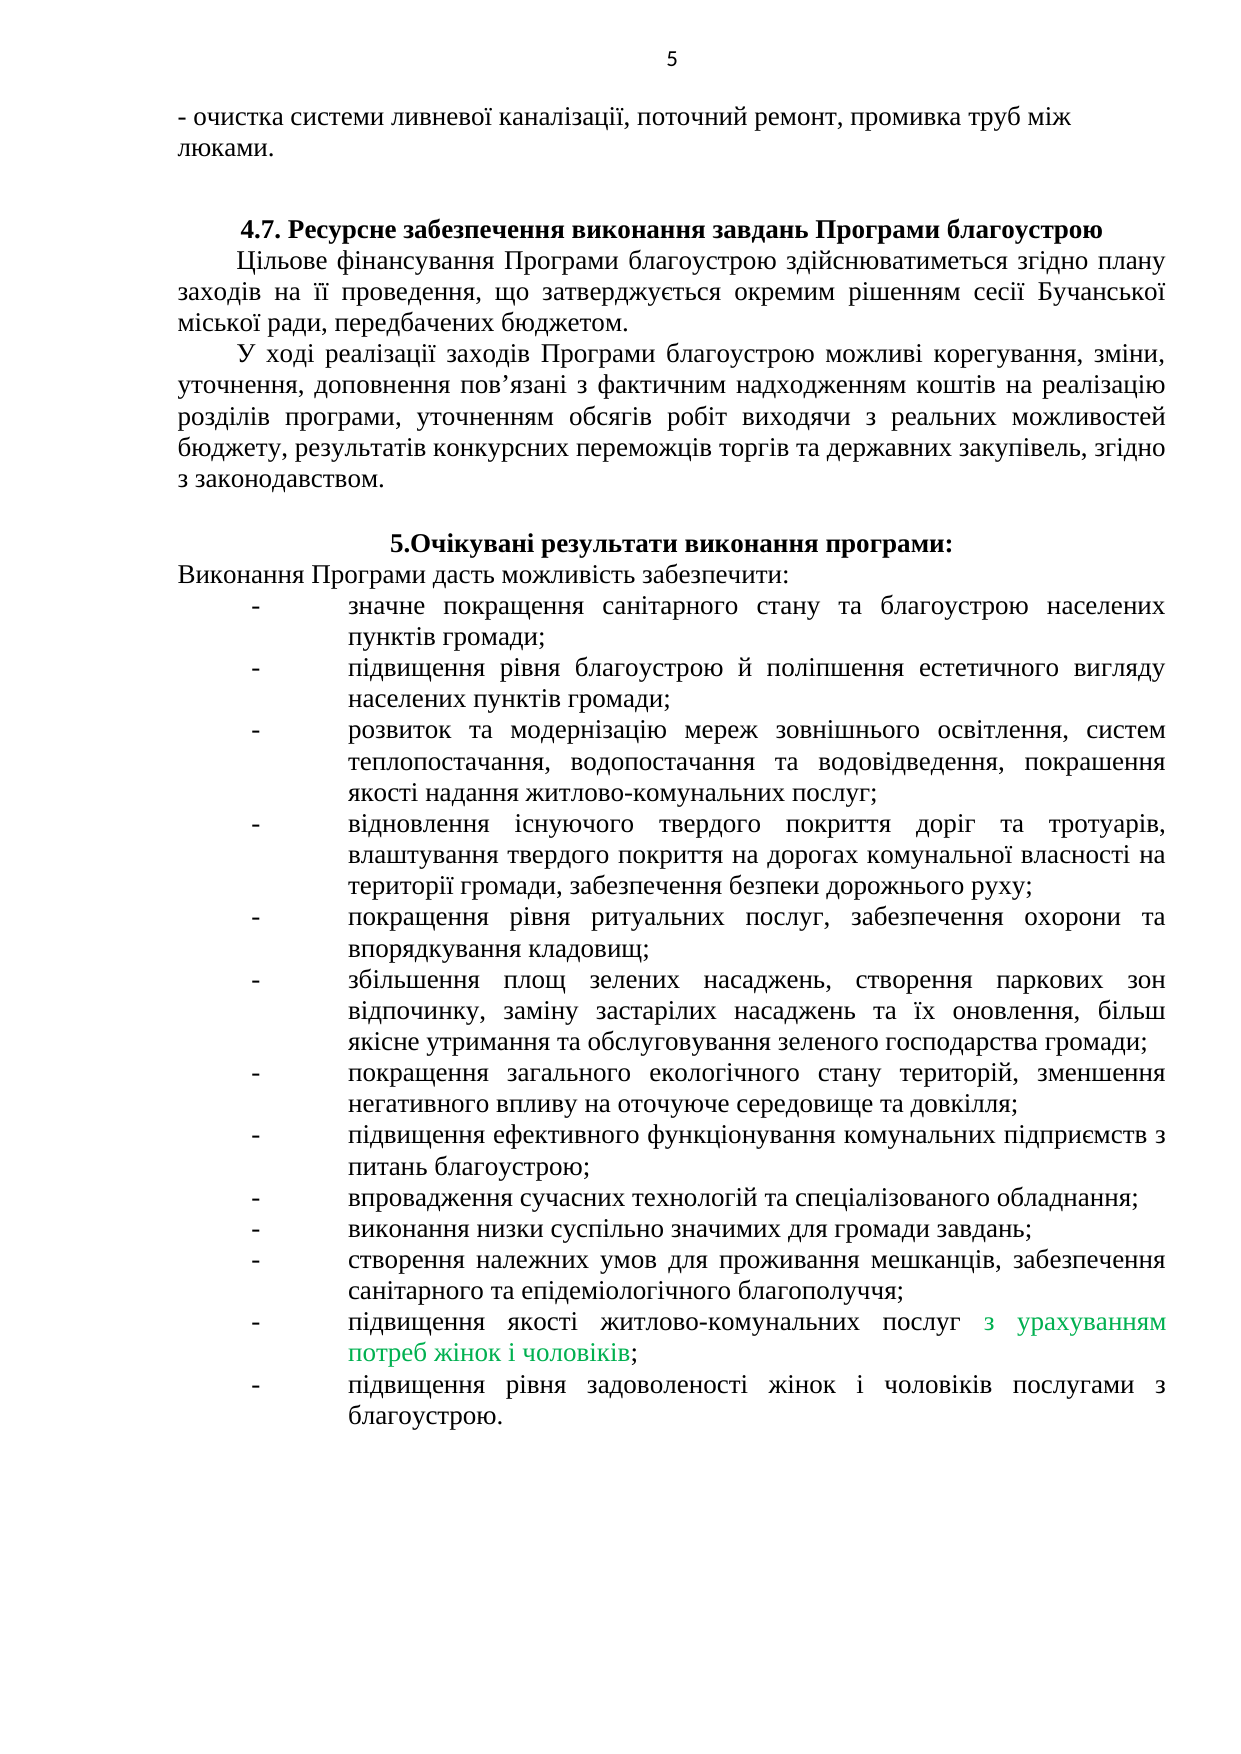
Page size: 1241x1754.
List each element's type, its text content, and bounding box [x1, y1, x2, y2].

text - очистка системи ливневої каналізації, поточний ремонт, промивка труб між [177, 100, 1167, 132]
list підвищення рівня задоволеності жінок і чоловіків послугами з благоустрою. [251, 1368, 1167, 1430]
list підвищення рівня благоустрою й поліпшення естетичного вигляду населених пунктів громади; [251, 651, 1167, 714]
list розвиток та модернізацію мереж зовнішнього освітлення, систем теплопостачання, водопостачання та водовідведення, покрашення якості надання житлово-комунальних послуг; [251, 714, 1167, 807]
list відновлення існуючого твердого покриття доріг та тротуарів, влаштування твердого покриття на дорогах комунальної власності на території громади, забезпечення безпеки дорожнього руху; [251, 807, 1167, 901]
text Цільове фінансування Програми благоустрою здійснюватиметься згідно плану заходів на її проведення, що затверджується окремим рішенням сесії Бучанської міської ради, передбачених бюджетом. [177, 244, 1167, 337]
list збільшення площ зелених насаджень, створення паркових зон відпочинку, заміну застарілих насаджень та їх оновлення, більш якісне утримання та обслуговування зеленого господарства громади; [251, 963, 1167, 1056]
text У ході реалізації заходів Програми благоустрою можливі корегування, зміни, уточнення, доповнення пов’язані з фактичним надходженням коштів на реалізацію розділів програми, уточненням обсягів робіт виходячи з реальних можливостей бюджету, результатів конкурсних переможців торгів та державних закупівель, згідно з законодавством. [177, 337, 1167, 493]
list підвищення якості житлово-комунальних послуг з урахуванням потреб жінок і чоловіків; [251, 1305, 1167, 1368]
list підвищення ефективного функціонування комунальних підприємств з питань благоустрою; [251, 1118, 1167, 1181]
list значне покращення санітарного стану та благоустрою населених пунктів громади; [251, 589, 1167, 651]
list покращення загального екологічного стану територій, зменшення негативного впливу на оточуюче середовище та довкілля; [251, 1056, 1167, 1118]
text 4.7. Ресурсне забезпечення виконання завдань Програми благоустрою [177, 213, 1167, 244]
list виконання низки суспільно значимих для громади завдань; [251, 1212, 1167, 1243]
text 5.Очікувані результати виконання програми: [177, 527, 1167, 558]
list покращення рівня ритуальних послуг, забезпечення охорони та впорядкування кладовищ; [251, 901, 1167, 963]
text Виконання Програми дасть можливість забезпечити: [177, 558, 1167, 589]
list впровадження сучасних технологій та спеціалізованого обладнання; [251, 1181, 1167, 1212]
text люками. [177, 132, 1167, 163]
list створення належних умов для проживання мешканців, забезпечення санітарного та епідеміологічного благополуччя; [251, 1243, 1167, 1305]
